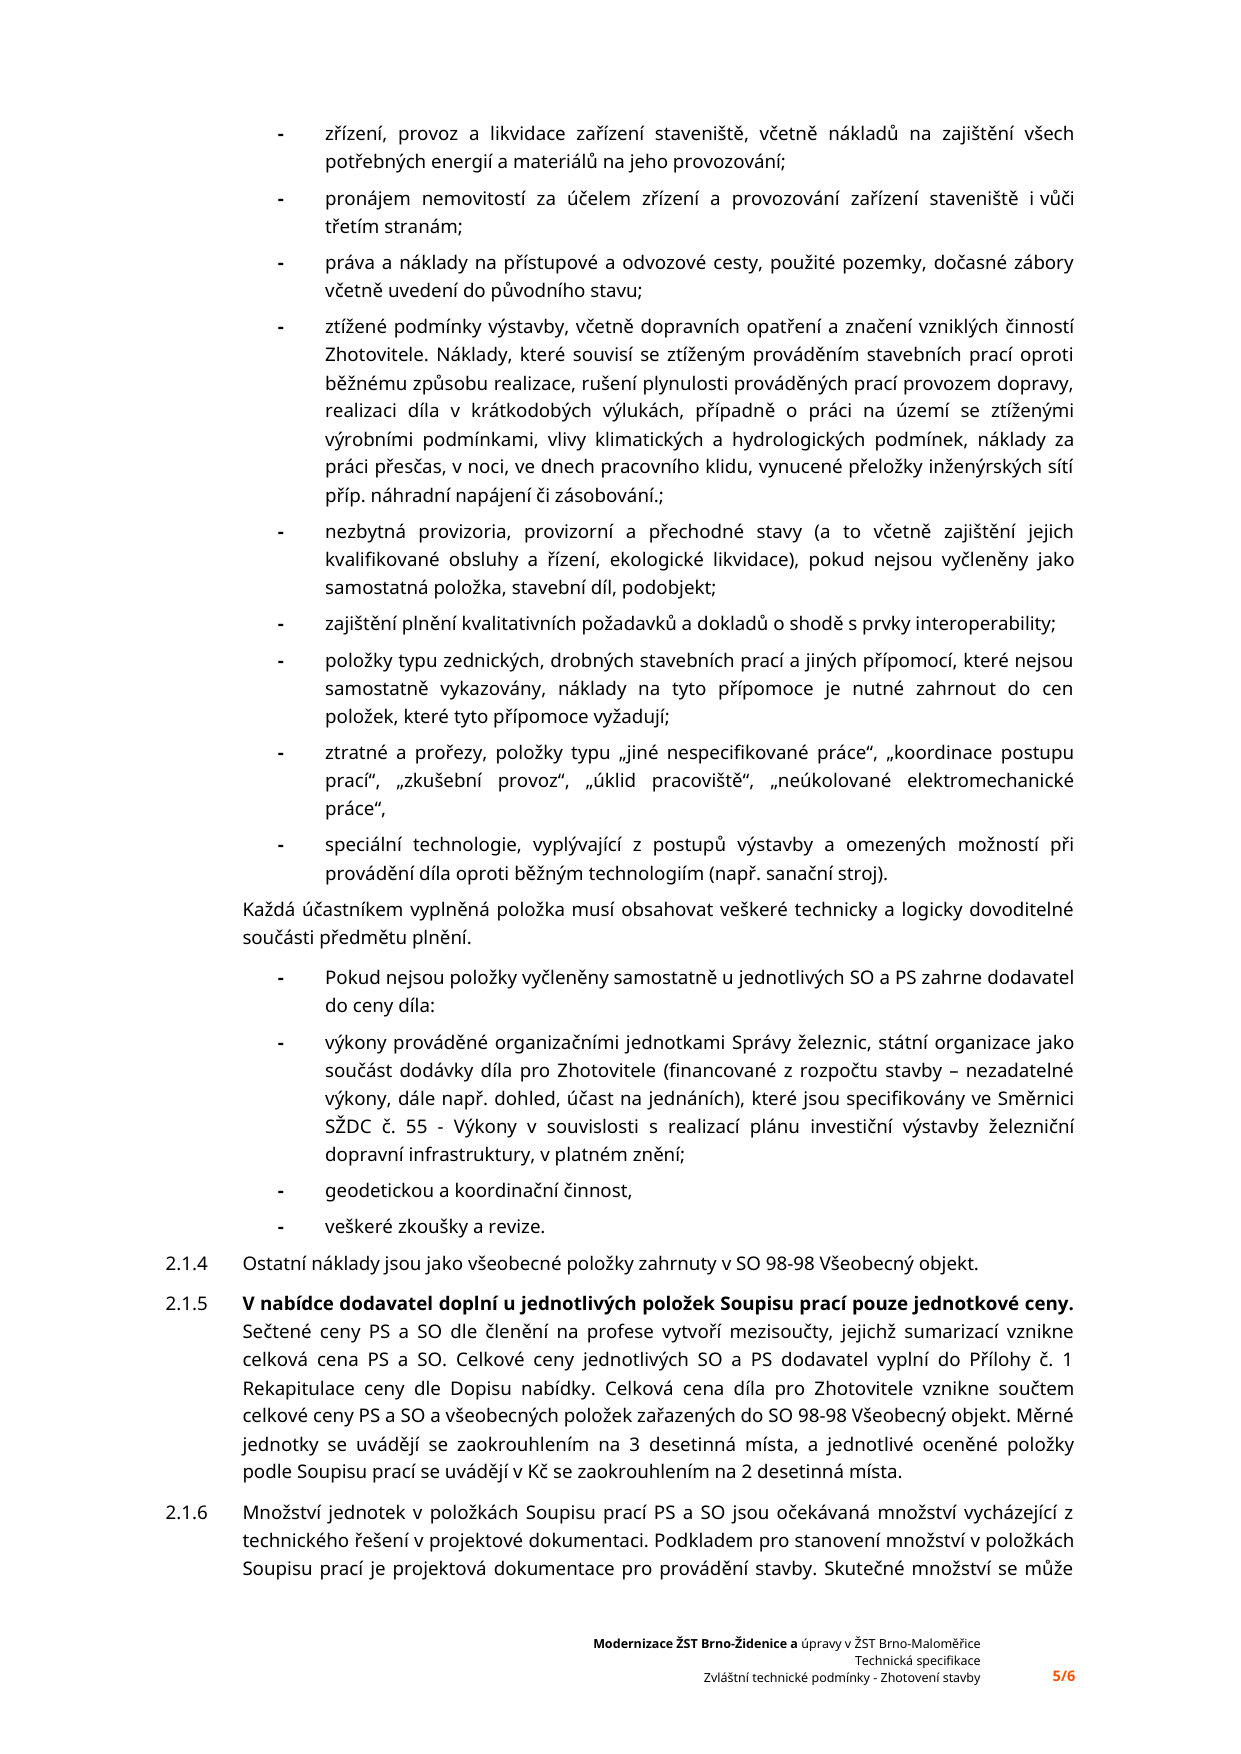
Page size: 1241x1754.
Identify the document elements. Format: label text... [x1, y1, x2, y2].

text V nabídce dodavatel doplní u jednotlivých položek Soupisu prací pouze jednotkové ceny. Sečtené ceny PS a SO dle členění na profese vytvoří mezisoučty, jejichž sumarizací vznikne celková cena PS a SO. Celkové ceny jednotlivých SO a PS dodavatel vyplní do Přílohy č. 1 Rekapitulace ceny dle Dopisu nabídky. Celková cena díla pro Zhotovitele vznikne součtem celkové ceny PS a SO a všeobecných položek zařazených do SO 98-98 Všeobecný objekt. Měrné jednotky se uvádějí se zaokrouhlením na 3 desetinná místa, a jednotlivé oceněné položky podle Soupisu prací se uvádějí v Kč se zaokrouhlením na 2 desetinná místa. [165, 1291, 1075, 1484]
text geodetickou a koordinační činnost, [278, 1177, 1075, 1203]
text Pokud nejsou položky vyčleněny samostatně u jednotlivých SO a PS zahrne dodavatel do ceny díla: [278, 965, 1075, 1018]
text zajištění plnění kvalitativních požadavků a dokladů o shodě s prvky interoperability; [278, 611, 1075, 636]
text pronájem nemovitostí za účelem zřízení a provozování zařízení staveniště i vůči třetím stranám; [278, 185, 1075, 238]
text Ostatní náklady jsou jako všeobecné položky zahrnuty v SO 98-98 Všeobecný objekt. [165, 1250, 1075, 1276]
text veškeré zkoušky a revize. [278, 1214, 1075, 1239]
text výkony prováděné organizačními jednotkami Správy železnic, státní organizace jako součást dodávky díla pro Zhotovitele (financované z rozpočtu stavby – nezadatelné výkony, dále např. dohled, účast na jednáních), které jsou specifikovány ve Směrnici SŽDC č. 55 - Výkony v souvislosti s realizací plánu investiční výstavby železniční dopravní infrastruktury, v platném znění; [278, 1029, 1075, 1167]
text zřízení, provoz a likvidace zařízení staveniště, včetně nákladů na zajištění všech potřebných energií a materiálů na jeho provozování; [278, 121, 1075, 174]
text ztížené podmínky výstavby, včetně dopravních opatření a značení vzniklých činností Zhotovitele. Náklady, které souvisí se ztíženým prováděním stavebních prací oproti běžnému způsobu realizace, rušení plynulosti prováděných prací provozem dopravy, realizaci díla v krátkodobých výlukách, případně o práci na území se ztíženými výrobními podmínkami, vlivy klimatických a hydrologických podmínek, náklady za práci přesčas, v noci, ve dnech pracovního klidu, vynucené přeložky inženýrských sítí příp. náhradní napájení či zásobování.; [278, 314, 1075, 507]
text ztratné a prořezy, položky typu „jiné nespecifikované práce“, „koordinace postupu prací“, „zkušební provoz“, „úklid pracoviště“, „neúkolované elektromechanické práce“, [278, 739, 1075, 821]
text položky typu zednických, drobných stavebních prací a jiných přípomocí, které nejsou samostatně vykazovány, náklady na tyto přípomoce je nutné zahrnout do cen položek, které tyto přípomoce vyžadují; [278, 647, 1075, 728]
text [165, 1499, 1075, 1581]
text práva a náklady na přístupové a odvozové cesty, použité pozemky, dočasné zábory včetně uvedení do původního stavu; [278, 249, 1075, 303]
text speciální technologie, vyplývající z postupů výstavby a omezených možností při provádění díla oproti běžným technologiím (např. sanační stroj). [278, 832, 1075, 885]
text Každá účastníkem vyplněná položka musí obsahovat veškeré technicky a logicky dovoditelné součásti předmětu plnění. [242, 896, 1075, 950]
text nezbytná provizoria, provizorní a přechodné stavy (a to včetně zajištění jejich kvalifikované obsluhy a řízení, ekologické likvidace), pokud nejsou vyčleněny jako samostatná položka, stavební díl, podobjekt; [278, 518, 1075, 600]
